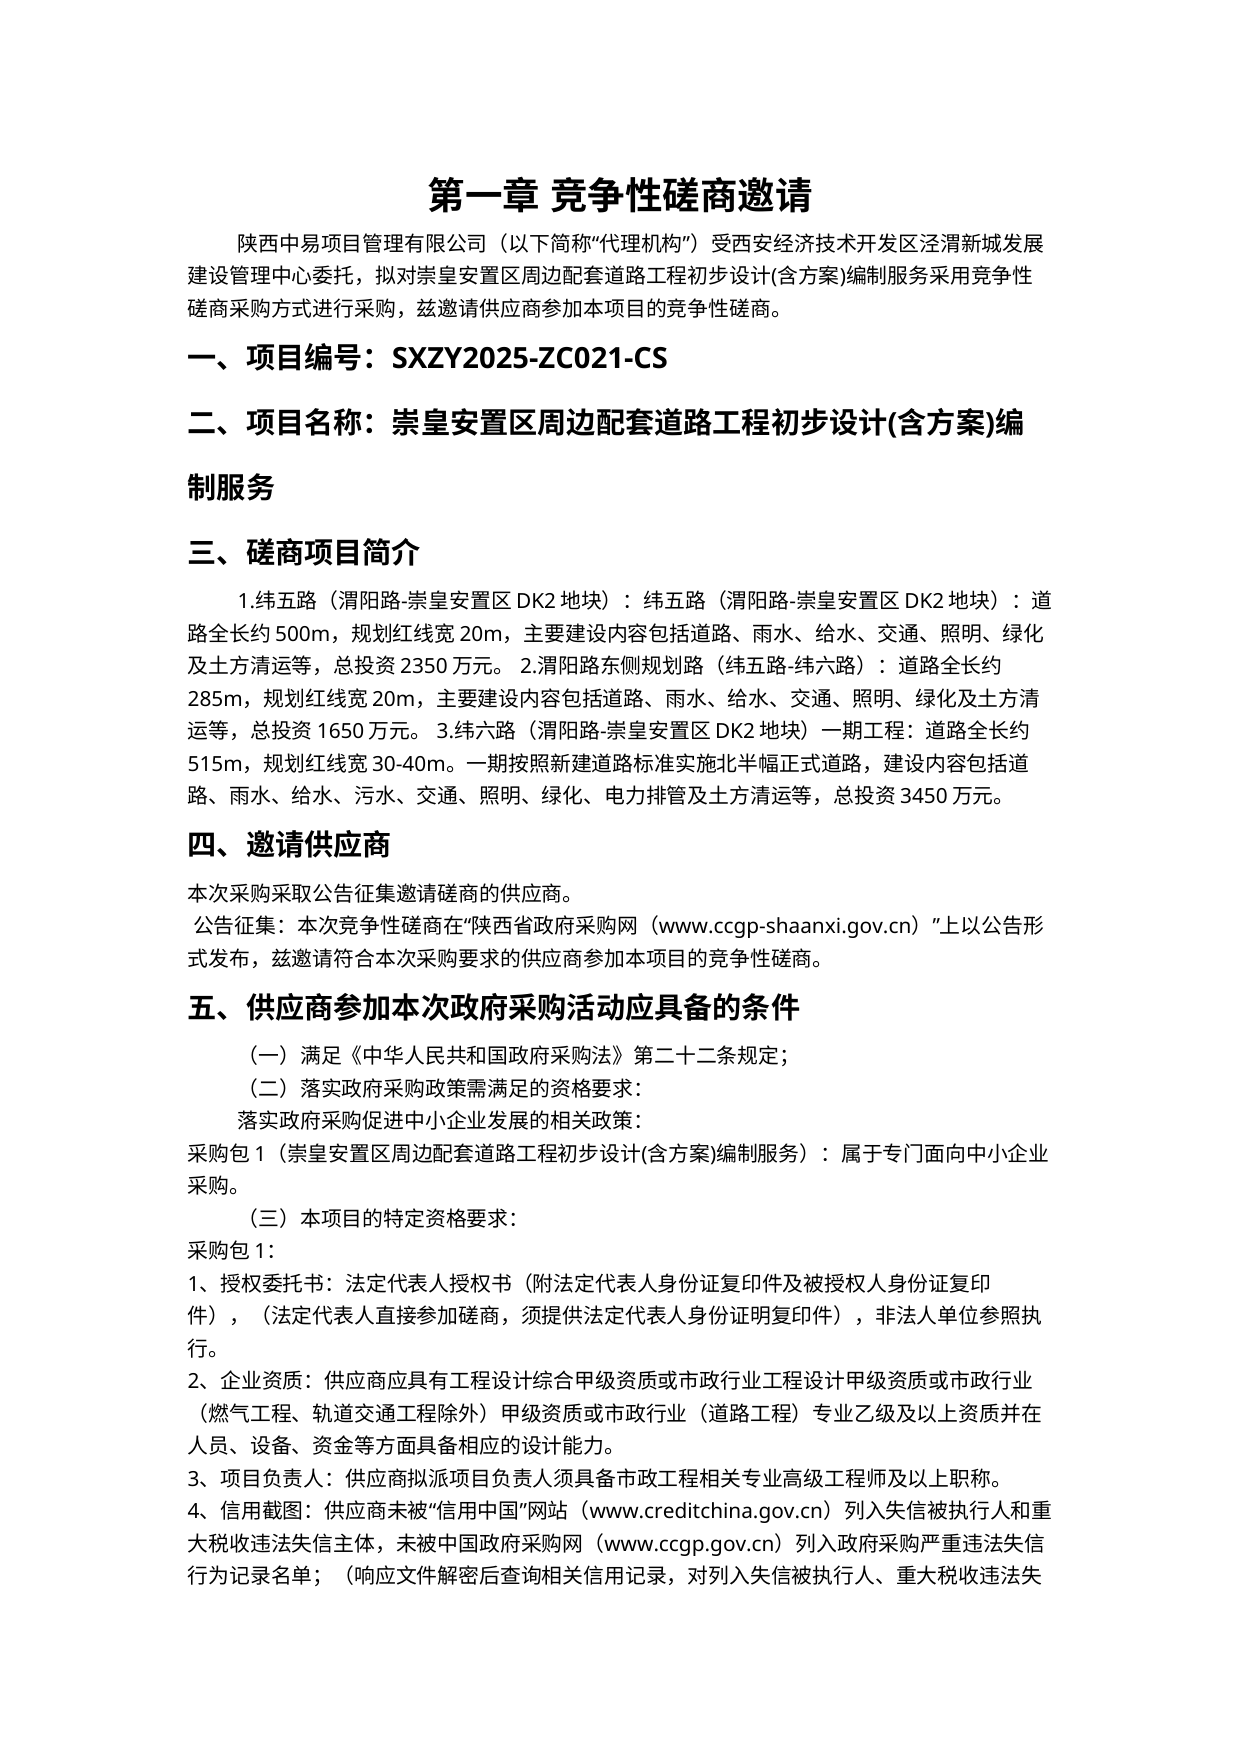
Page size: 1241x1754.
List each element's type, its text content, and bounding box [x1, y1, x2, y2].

text 落实政府采购促进中小企业发展的相关政策： [187, 1104, 1053, 1137]
text （一）满足《中华人民共和国政府采购法》第二十二条规定； [187, 1039, 1053, 1072]
text 三、磋商项目简介 [187, 519, 1053, 584]
text 采购包1（崇皇安置区周边配套道路工程初步设计(含方案)编制服务）：属于专门面向中小企业采购。 [187, 1137, 1053, 1202]
text 第一章 竞争性磋商邀请 [187, 162, 1053, 227]
text 采购包1： [187, 1234, 1053, 1267]
text 3、项目负责人：供应商拟派项目负责人须具备市政工程相关专业高级工程师及以上职称。 [187, 1462, 1053, 1494]
text 五、供应商参加本次政府采购活动应具备的条件 [187, 974, 1053, 1039]
text 1.纬五路（渭阳路-崇皇安置区DK2地块）：纬五路（渭阳路-崇皇安置区DK2地块）：道路全长约500m，规划红线宽20m，主要建设内容包括道路、雨水、给水、交通、照明、绿化及土方清运等，总投资2350万元。 2.渭阳路东侧规划路（纬五路-纬六路）：道路全长约285m，规划红线宽20m，主要建设内容包括道路、雨水、给水、交通、照明、绿化及土方清运等，总投资1650万元。 3.纬六路（渭阳路-崇皇安置区DK2地块）一期工程：道路全长约515m，规划红线宽30-40m。一期按照新建道路标准实施北半幅正式道路，建设内容包括道路、雨水、给水、污水、交通、照明、绿化、电力排管及土方清运等，总投资3450万元。 [187, 584, 1053, 812]
text （三）本项目的特定资格要求： [187, 1202, 1053, 1234]
text 二、项目名称：崇皇安置区周边配套道路工程初步设计(含方案)编制服务 [187, 389, 1053, 519]
text 四、邀请供应商 [187, 812, 1053, 877]
text 2、企业资质：供应商应具有工程设计综合甲级资质或市政行业工程设计甲级资质或市政行业（燃气工程、轨道交通工程除外）甲级资质或市政行业（道路工程）专业乙级及以上资质并在人员、设备、资金等方面具备相应的设计能力。 [187, 1364, 1053, 1462]
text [187, 1494, 1053, 1592]
text 公告征集：本次竞争性磋商在“陕西省政府采购网（www.ccgp-shaanxi.gov.cn）”上以公告形式发布，兹邀请符合本次采购要求的供应商参加本项目的竞争性磋商。 [187, 909, 1053, 974]
text 一、项目编号：SXZY2025-ZC021-CS [187, 324, 1053, 389]
text 本次采购采取公告征集邀请磋商的供应商。 [187, 877, 1053, 909]
text 陕西中易项目管理有限公司（以下简称“代理机构”）受西安经济技术开发区泾渭新城发展建设管理中心委托，拟对崇皇安置区周边配套道路工程初步设计(含方案)编制服务采用竞争性磋商采购方式进行采购，兹邀请供应商参加本项目的竞争性磋商。 [187, 227, 1053, 324]
text （二）落实政府采购政策需满足的资格要求： [187, 1072, 1053, 1104]
text 1、授权委托书：法定代表人授权书（附法定代表人身份证复印件及被授权人身份证复印件），（法定代表人直接参加磋商，须提供法定代表人身份证明复印件），非法人单位参照执行。 [187, 1267, 1053, 1364]
